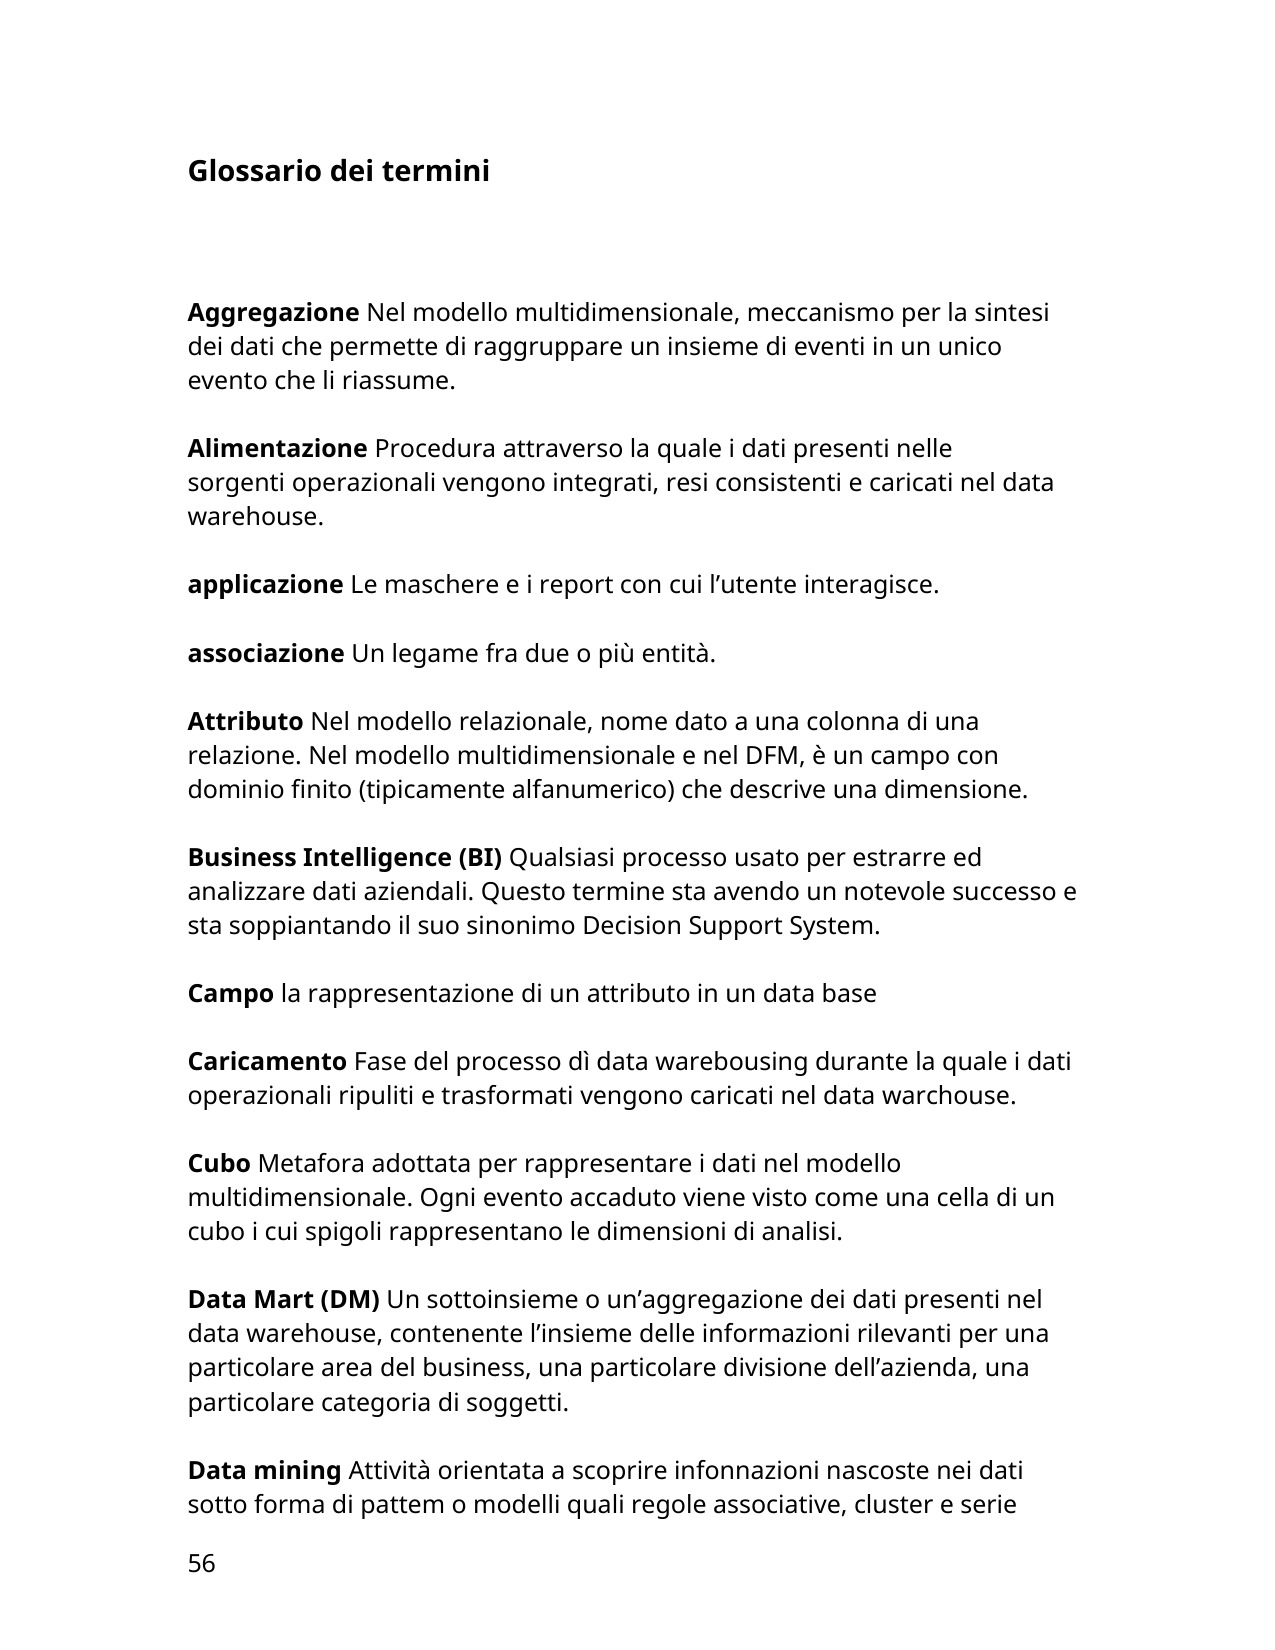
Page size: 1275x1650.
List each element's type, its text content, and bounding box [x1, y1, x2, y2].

text associazione Un legame fra due o più entità. [187, 635, 1275, 669]
text Alimentazione Procedura attraverso la quale i dati presenti nelle sorgenti operazionali vengono integrati, resi consistenti e caricati nel data warehouse. [187, 431, 1057, 533]
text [187, 1452, 1072, 1520]
text applicazione Le maschere e i report con cui l’utente interagisce. [187, 567, 1275, 601]
text Business Intelligence (BI) Qualsiasi processo usato per estrarre ed analizzare dati aziendali. Questo termine sta avendo un notevole successo e sta soppiantando il suo sinonimo Decision Support System. [187, 839, 1079, 942]
text Attributo Nel modello relazionale, nome dato a una colonna di una relazione. Nel modello multidimensionale e nel DFM, è un campo con dominio finito (tipicamente alfanumerico) che descrive una dimensione. [187, 703, 1058, 806]
text Data Mart (DM) Un sottoinsieme o un’aggregazione dei dati presenti nel data warehouse, contenente l’insieme delle informazioni rilevanti per una particolare area del business, una particolare divisione dell’azienda, una particolare categoria di soggetti. [187, 1282, 1071, 1418]
text Cubo Metafora adottata per rappresentare i dati nel modello multidimensionale. Ogni evento accaduto viene visto come una cella di un cubo i cui spigoli rappresentano le dimensioni di analisi. [187, 1146, 1082, 1248]
text Campo la rappresentazione di un attributo in un data base [187, 976, 1275, 1010]
text Aggregazione Nel modello multidimensionale, meccanismo per la sintesi dei dati che permette di raggruppare un insieme di eventi in un unico evento che li riassume. [187, 295, 1078, 397]
text Caricamento Fase del processo dì data warebousing durante la quale i dati operazionali ripuliti e trasformati vengono caricati nel data warchouse. [187, 1044, 1077, 1112]
subtitle Glossario dei termini [187, 150, 1275, 190]
